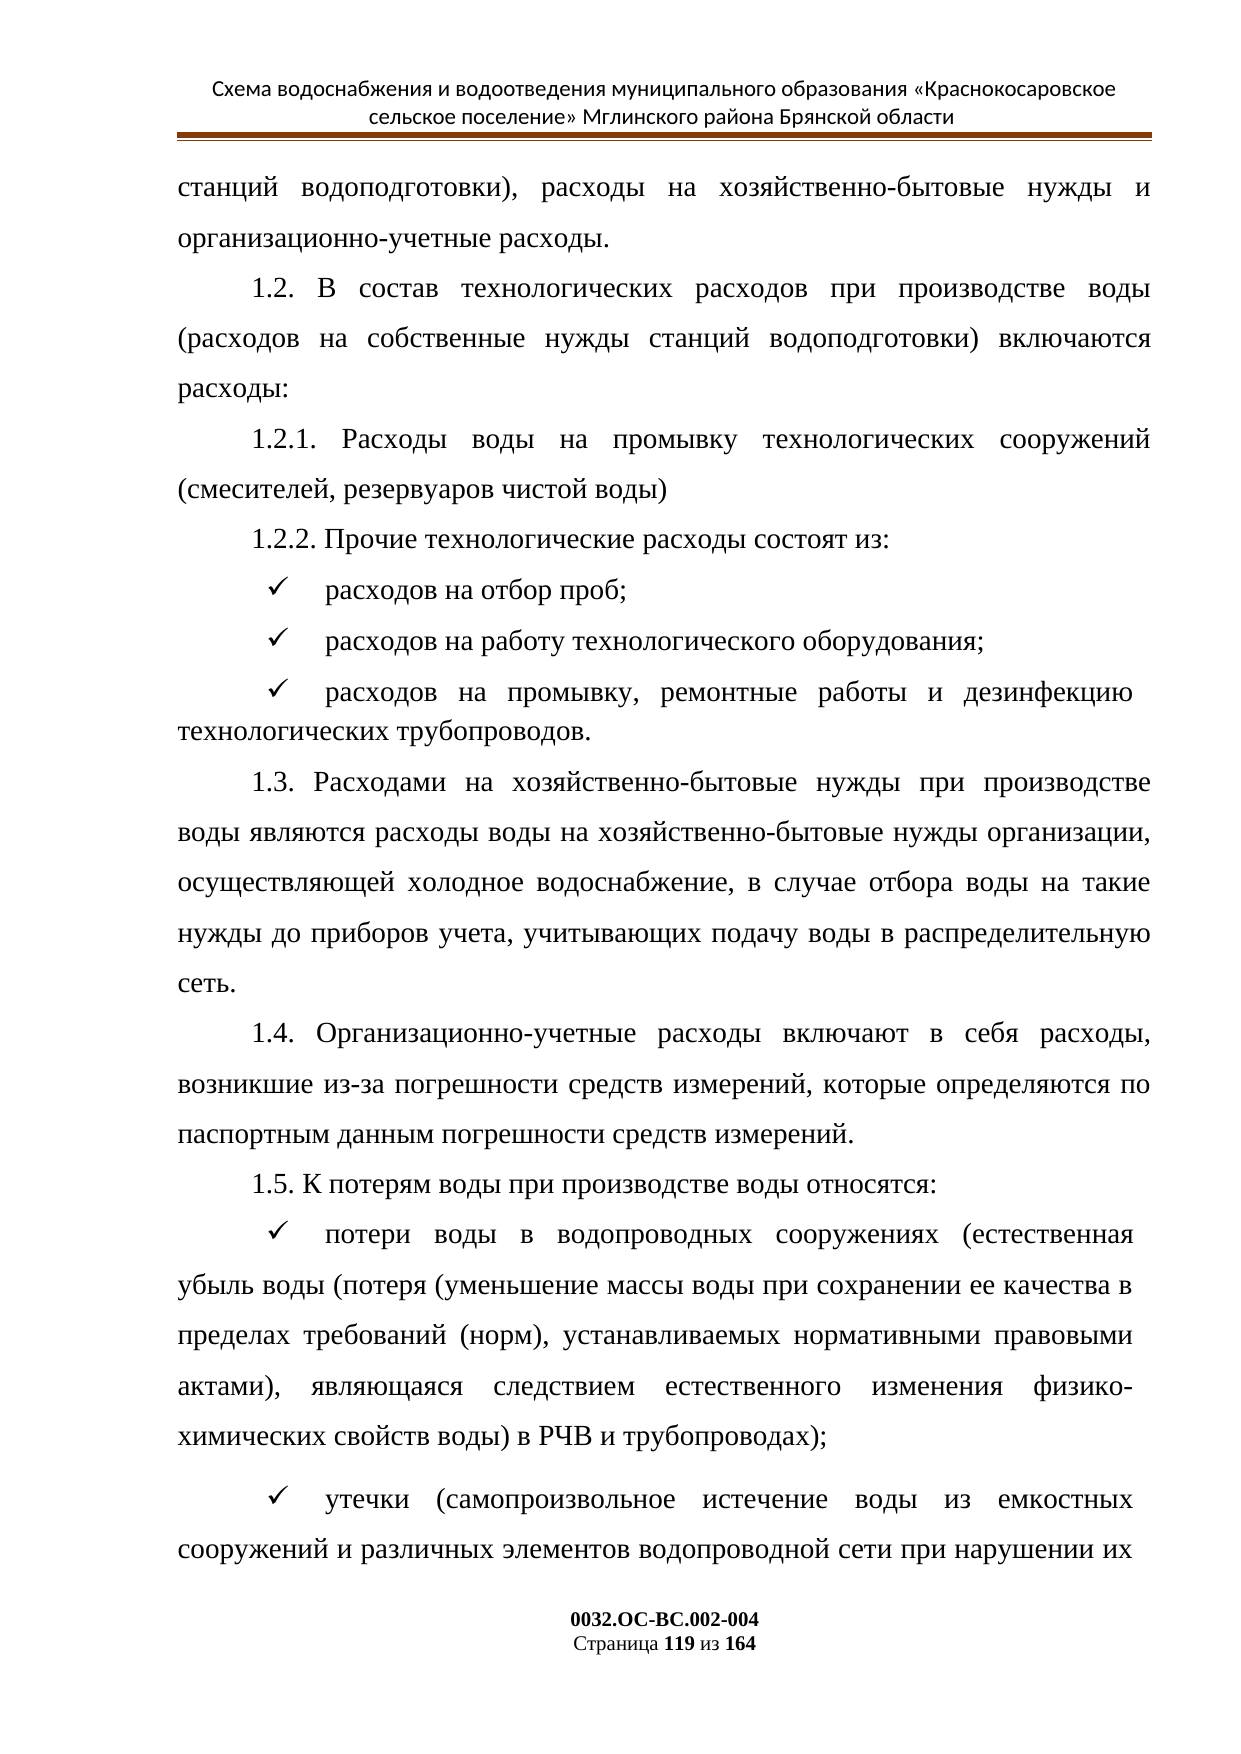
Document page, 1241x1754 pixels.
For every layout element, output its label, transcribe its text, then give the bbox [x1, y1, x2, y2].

list расходов на отбор проб; [177, 572, 1134, 606]
text 1.2.2. Прочие технологические расходы состоят из: [177, 522, 1152, 555]
text 1.3. Расходами на хозяйственно-бытовые нужды при производстве воды являются расходы воды на хозяйственно-бытовые нужды организации, осуществляющей холодное водоснабжение, в случае отбора воды на такие нужды до приборов учета, учитывающих подачу воды в распределительную сеть. [177, 764, 1152, 999]
list расходов на работу технологического оборудования; [177, 623, 1134, 657]
text 1.2. В состав технологических расходов при производстве воды (расходов на собственные нужды станций водоподготовки) включаются расходы: [177, 270, 1152, 404]
text 1.4. Организационно-учетные расходы включают в себя расходы, возникшие из-за погрешности средств измерений, которые определяются по паспортным данным погрешности средств измерений. [177, 1015, 1152, 1149]
list расходов на промывку, ремонтные работы и дезинфекцию технологических трубопроводов. [177, 674, 1134, 746]
list потери воды в водопроводных сооружениях (естественная убыль воды (потеря (уменьшение массы воды при сохранении ее качества в пределах требований (норм), устанавливаемых нормативными правовыми актами), являющаяся следствием естественного изменения физико-химических свойств воды) в РЧВ и трубопроводах); [177, 1217, 1134, 1452]
text 1.2.1. Расходы воды на промывку технологических сооружений (смесителей, резервуаров чистой воды) [177, 421, 1152, 505]
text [177, 169, 1152, 253]
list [177, 1481, 1134, 1565]
text 1.5. К потерям воды при производстве воды относятся: [177, 1166, 1152, 1200]
